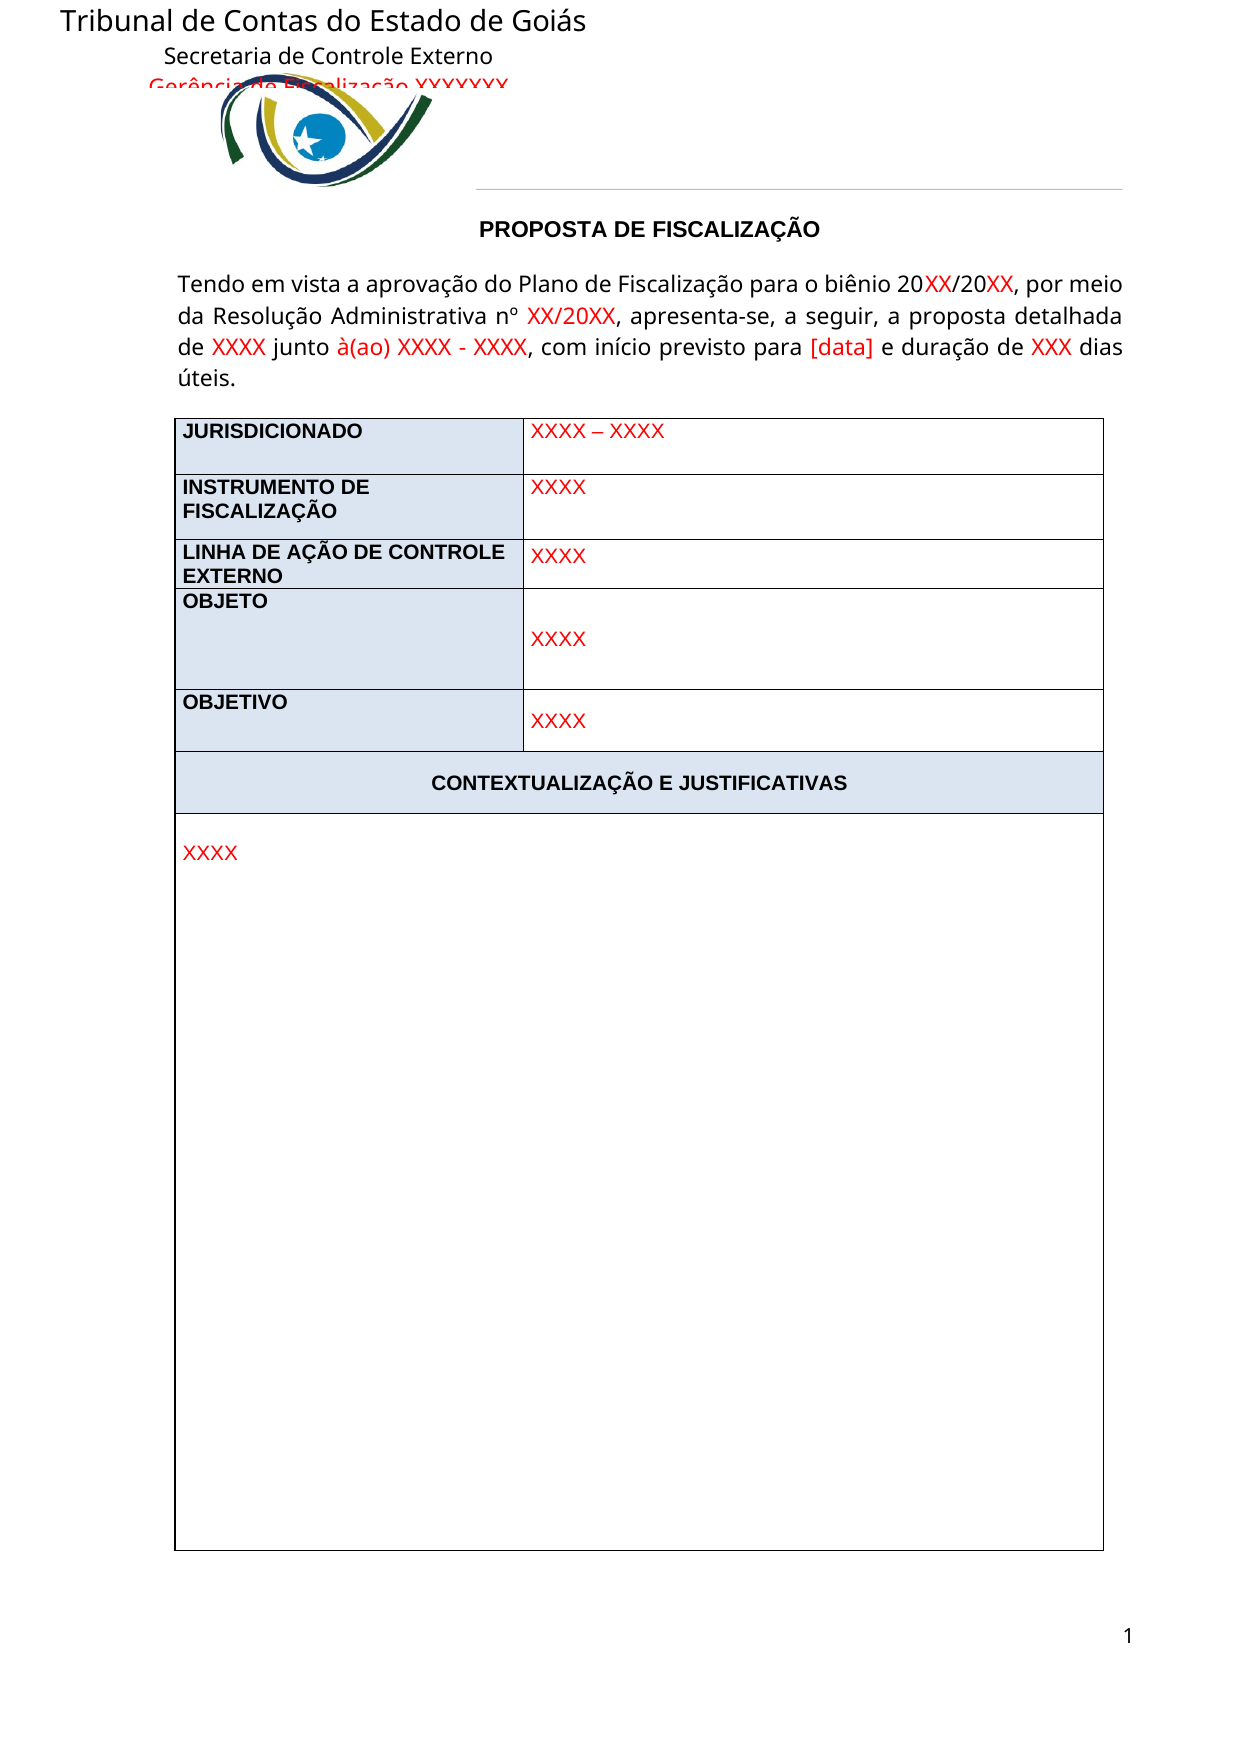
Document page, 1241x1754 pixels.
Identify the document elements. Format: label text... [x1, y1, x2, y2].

table_cell OBJETIVO [176, 690, 523, 751]
table_cell CONTEXTUALIZAÇÃO E JUSTIFICATIVAS [176, 752, 1103, 813]
table_header JURISDICIONADO [176, 419, 523, 474]
table_cell XXXX [524, 589, 1103, 689]
table_cell LINHA DE AÇÃO DE CONTROLE EXTERNO [176, 540, 523, 588]
table_cell INSTRUMENTO DE FISCALIZAÇÃO [176, 475, 523, 539]
text Tendo em vista a aprovação do Plano de Fiscalização para o biênio 20XX/20XX, por meio da Resolução Administrativa nº XX/20XX, apresenta-se, a seguir, a proposta detalhada de XXXX junto à(ao) XXXX - XXXX, com início previsto para [data] e duração de XXX dias úteis. [177, 268, 1123, 393]
table_cell XXXX [524, 475, 1103, 539]
table_cell OBJETO [176, 589, 523, 689]
table_header XXXX – XXXX [524, 419, 1103, 474]
picture [220, 73, 434, 187]
text PROPOSTA DE FISCALIZAÇÃO [167, 216, 1132, 242]
table_cell XXXX [524, 690, 1103, 751]
table_cell XXXX [524, 540, 1103, 588]
